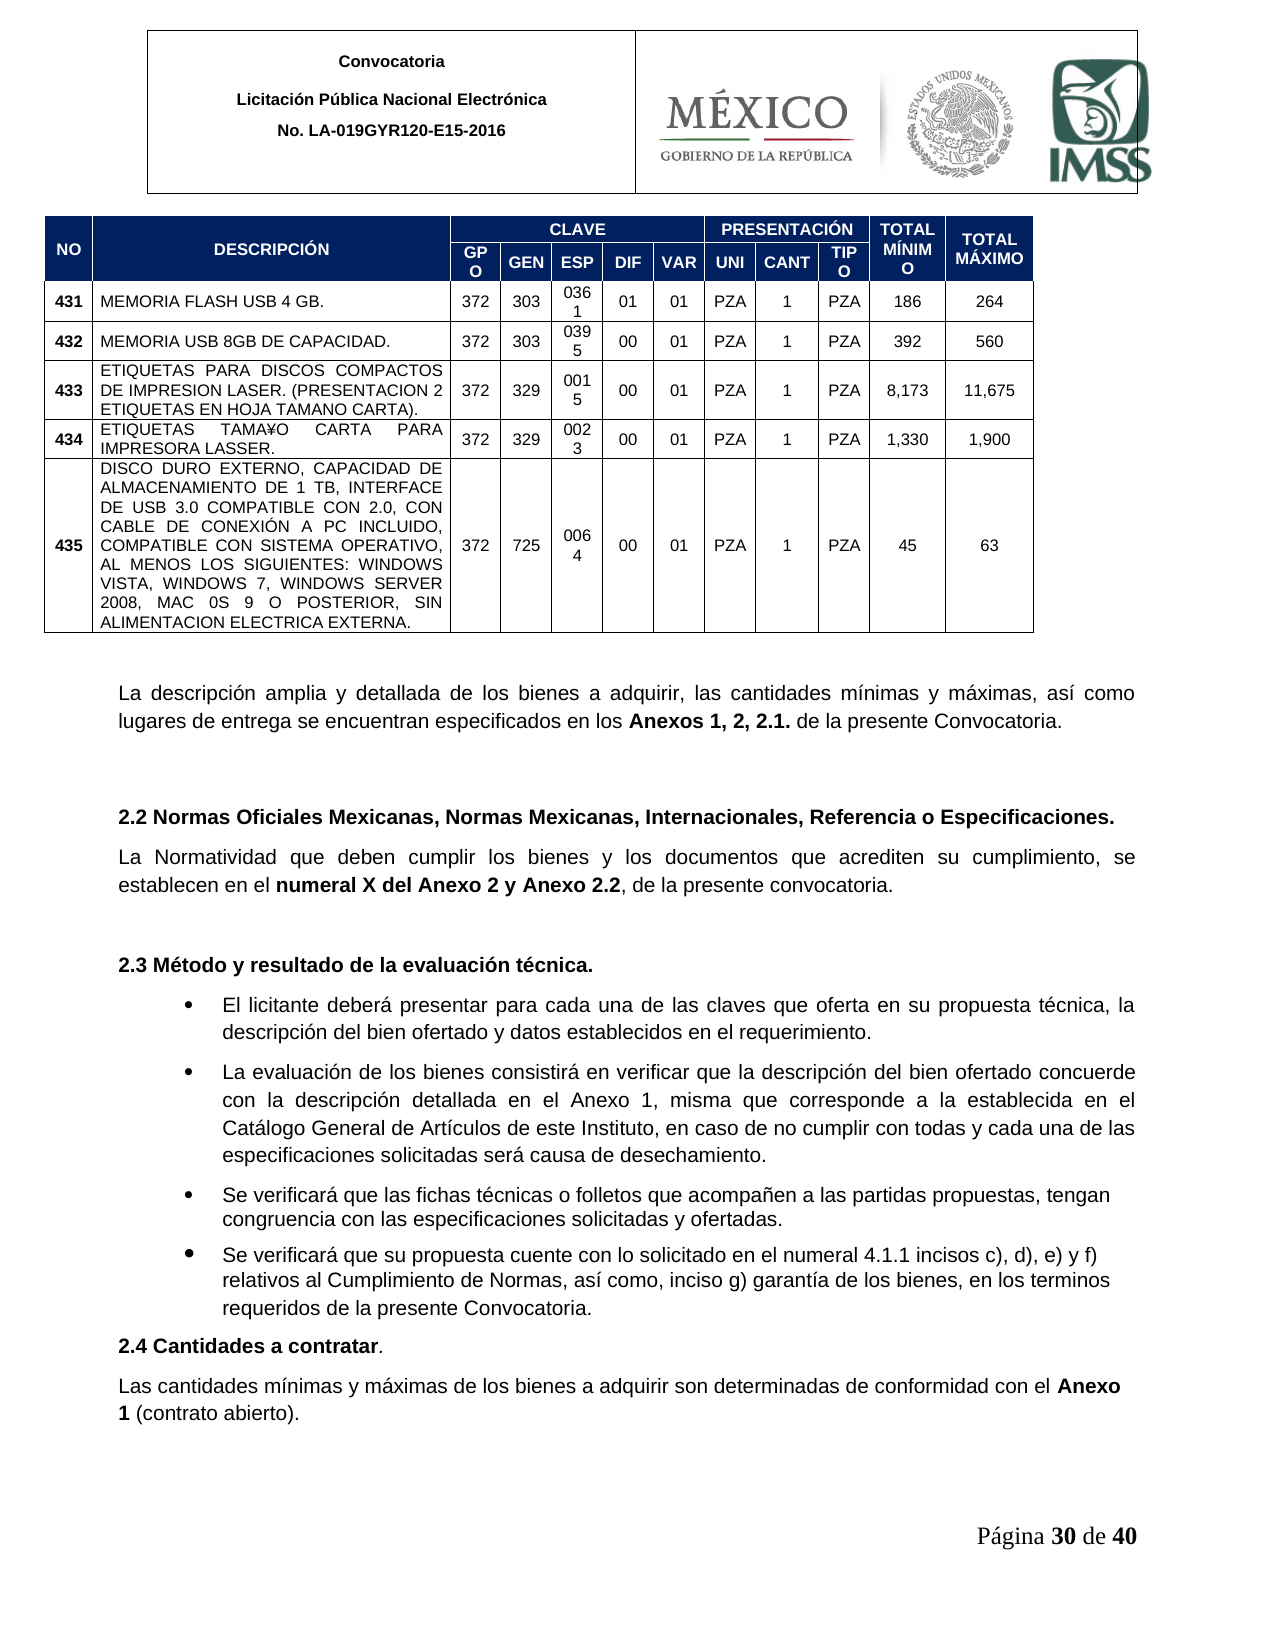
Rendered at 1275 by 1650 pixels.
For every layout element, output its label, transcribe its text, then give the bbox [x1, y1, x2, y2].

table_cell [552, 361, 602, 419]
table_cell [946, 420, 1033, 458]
picture [657, 57, 1017, 189]
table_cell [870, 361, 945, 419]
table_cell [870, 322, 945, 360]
table_cell DIF [603, 243, 653, 281]
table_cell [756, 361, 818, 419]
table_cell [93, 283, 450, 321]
subtitle La evaluación de los bienes consistirá en verificar que la descripción del bien ofertado concuerde con la descripción detallada en el Anexo 1, misma que corresponde a la establecida en el Catálogo General de Artículos de este Instituto, en caso de no cumplir con todas y cada una de las especificaciones solicitadas será causa de desechamiento. [185, 1060, 1137, 1167]
table_header PRESENTACIÓN [705, 216, 869, 242]
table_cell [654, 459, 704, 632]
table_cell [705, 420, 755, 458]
table_header NO [45, 216, 92, 281]
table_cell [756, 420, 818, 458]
table_header CLAVE [451, 216, 704, 242]
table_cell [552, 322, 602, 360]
list Se verificará que su propuesta cuente con lo solicitado en el numeral 4.1.1 incisos c), d), e) y f) relativos al Cumplimiento de Normas, así como, inciso g) garantía de los bienes, en los terminos requeridos de la presente Convocatoria. [185, 1243, 1137, 1321]
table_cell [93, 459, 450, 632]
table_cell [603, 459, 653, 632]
table_cell CANT [756, 243, 818, 281]
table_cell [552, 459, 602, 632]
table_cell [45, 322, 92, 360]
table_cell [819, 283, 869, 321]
picture [1138, 49, 1153, 189]
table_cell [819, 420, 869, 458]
subtitle 2.4 Cantidades a contratar. [118, 1333, 1196, 1357]
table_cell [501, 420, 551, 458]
table_header TOTAL MÁXIMO [946, 216, 1033, 281]
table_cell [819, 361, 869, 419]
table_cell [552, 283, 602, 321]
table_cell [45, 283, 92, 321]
text La descripción amplia y detallada de los bienes a adquirir, las cantidades mínimas y máximas, así como lugares de entrega se encuentran especificados en los Anexos 1, 2, 2.1. de la presente Convocatoria. [118, 681, 1137, 732]
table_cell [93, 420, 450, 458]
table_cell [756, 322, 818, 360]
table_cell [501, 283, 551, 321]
subtitle 2.2 Normas Oficiales Mexicanas, Normas Mexicanas, Internacionales, Referencia o Especificaciones. [118, 805, 1167, 829]
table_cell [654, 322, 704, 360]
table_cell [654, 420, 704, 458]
table_cell GEN [501, 243, 551, 281]
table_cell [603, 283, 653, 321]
table_header TOTAL MÍNIMO [870, 216, 945, 281]
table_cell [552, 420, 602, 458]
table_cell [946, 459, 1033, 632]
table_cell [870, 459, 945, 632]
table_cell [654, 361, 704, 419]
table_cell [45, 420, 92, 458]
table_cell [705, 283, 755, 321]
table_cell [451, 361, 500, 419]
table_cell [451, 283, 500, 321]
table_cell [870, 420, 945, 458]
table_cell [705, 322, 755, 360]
table_cell VAR [654, 243, 704, 281]
text La Normatividad que deben cumplir los bienes y los documentos que acrediten su cumplimiento, se establecen en el numeral X del Anexo 2 y Anexo 2.2, de la presente convocatoria. [118, 845, 1137, 897]
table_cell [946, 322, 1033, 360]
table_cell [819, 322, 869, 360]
table_cell TIPO [819, 243, 869, 281]
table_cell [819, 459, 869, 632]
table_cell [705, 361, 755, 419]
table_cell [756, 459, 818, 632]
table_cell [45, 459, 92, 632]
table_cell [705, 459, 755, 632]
table_cell ESP [552, 243, 602, 281]
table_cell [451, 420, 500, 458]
table_header DESCRIPCIÓN [93, 216, 450, 281]
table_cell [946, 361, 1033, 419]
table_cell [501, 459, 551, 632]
text Las cantidades mínimas y máximas de los bienes a adquirir son determinadas de conformidad con el Anexo 1 (contrato abierto). [118, 1373, 1137, 1425]
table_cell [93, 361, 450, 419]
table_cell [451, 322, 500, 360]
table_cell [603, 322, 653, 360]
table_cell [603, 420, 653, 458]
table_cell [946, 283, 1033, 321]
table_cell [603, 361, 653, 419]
picture [1045, 49, 1137, 189]
table_cell UNI [705, 243, 755, 281]
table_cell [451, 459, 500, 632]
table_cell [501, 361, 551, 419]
subtitle El licitante deberá presentar para cada una de las claves que oferta en su propuesta técnica, la descripción del bien ofertado y datos establecidos en el requerimiento. [185, 993, 1137, 1044]
list Se verificará que las fichas técnicas o folletos que acompañen a las partidas propuestas, tengan congruencia con las especificaciones solicitadas y ofertadas. [185, 1183, 1137, 1231]
table_cell GPO [451, 243, 500, 281]
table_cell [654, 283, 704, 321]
subtitle 2.3 Método y resultado de la evaluación técnica. [118, 953, 1137, 977]
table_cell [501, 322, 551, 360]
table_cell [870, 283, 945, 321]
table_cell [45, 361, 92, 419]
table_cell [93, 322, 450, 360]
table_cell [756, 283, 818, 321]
